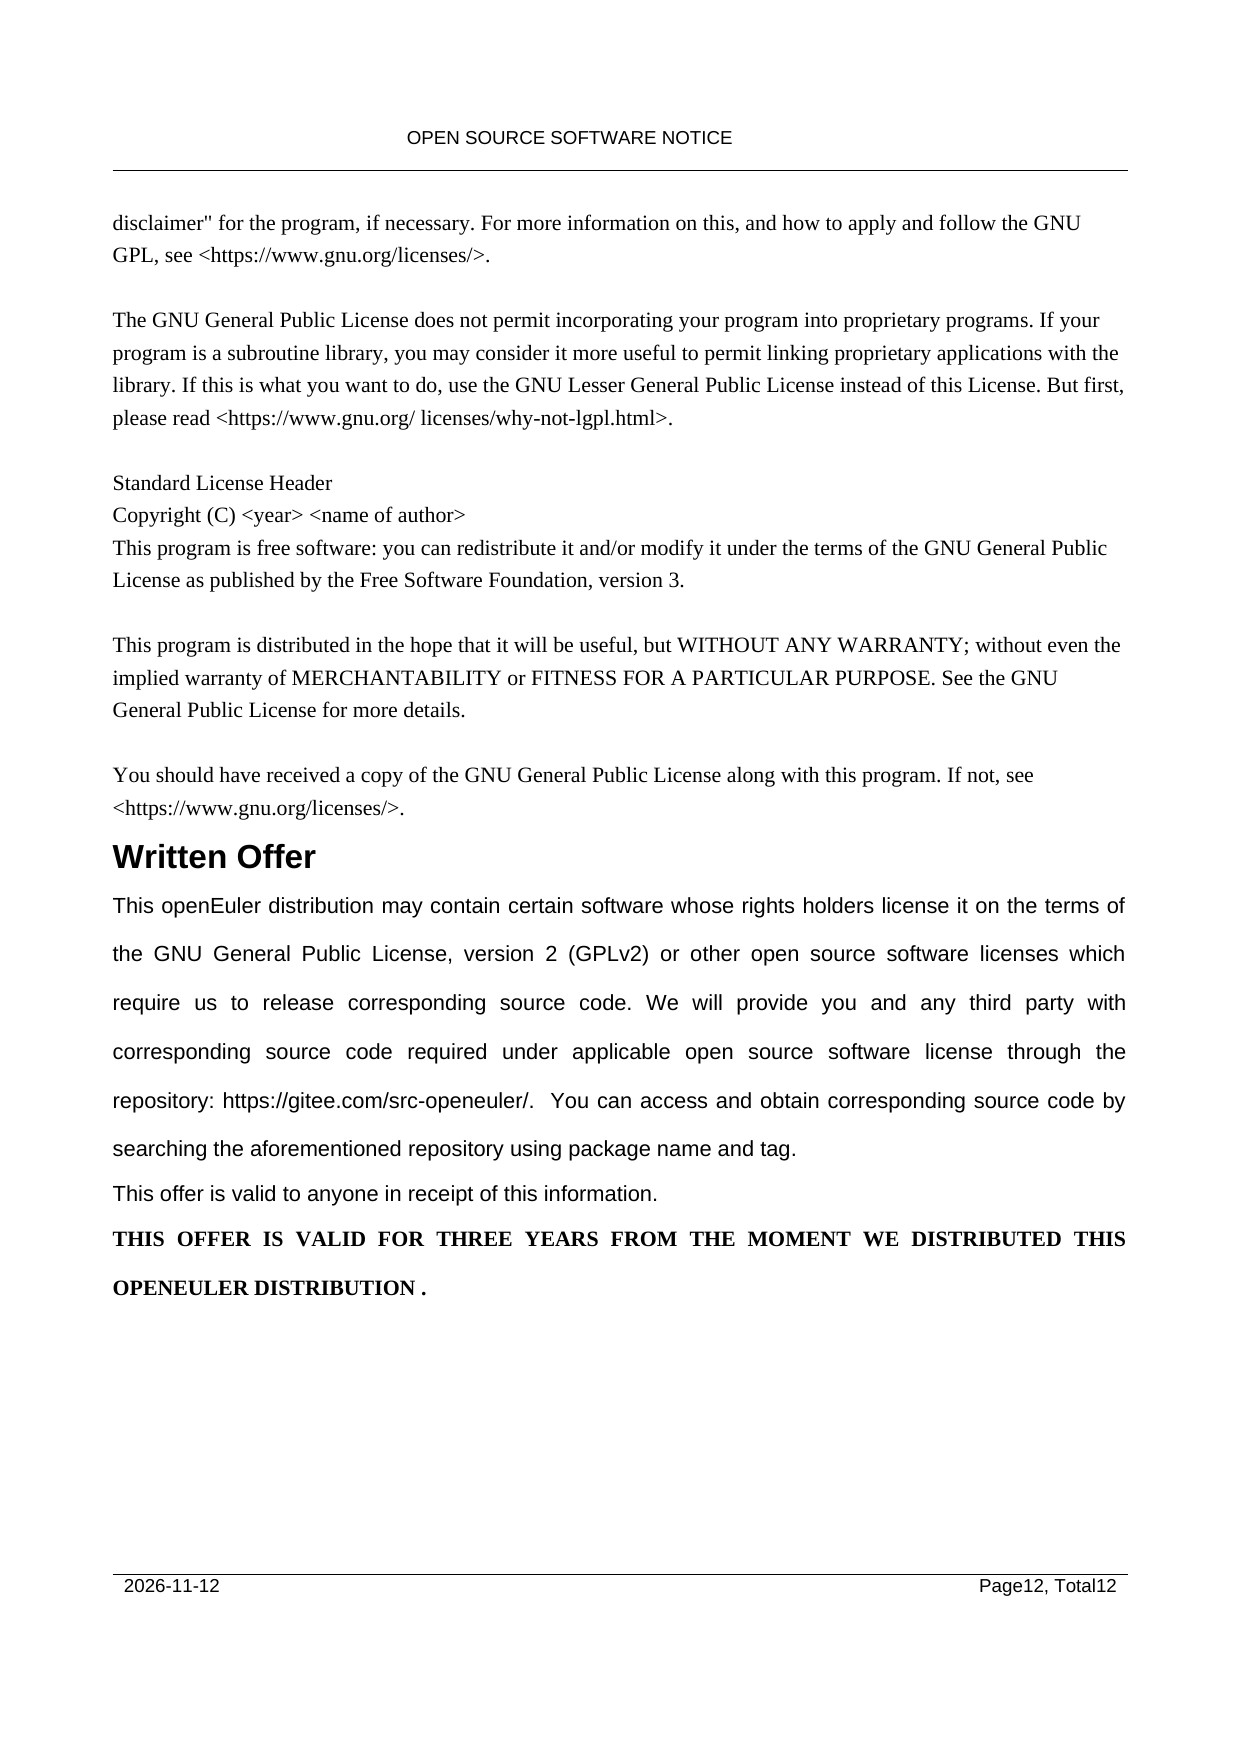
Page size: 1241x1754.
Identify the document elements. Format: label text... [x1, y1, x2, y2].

text This openEuler distribution may contain certain software whose rights holders license it on the terms of the GNU General Public License, version 2 (GPLv2) or other open source software licenses which require us to release corresponding source code. We will provide you and any third party with corresponding source code required under applicable open source software license through the repository: https://gitee.com/src-openeuler/. You can access and obtain corresponding source code by searching the aforementioned repository using package name and tag. [112, 889, 1128, 1165]
text This offer is valid to anyone in receipt of this information. [112, 1178, 1128, 1210]
text Written Offer [112, 824, 1128, 889]
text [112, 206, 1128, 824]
text THIS OFFER IS VALID FOR THREE YEARS FROM THE MOMENT WE DISTRIBUTED THIS OPENEULER DISTRIBUTION . [112, 1223, 1128, 1304]
